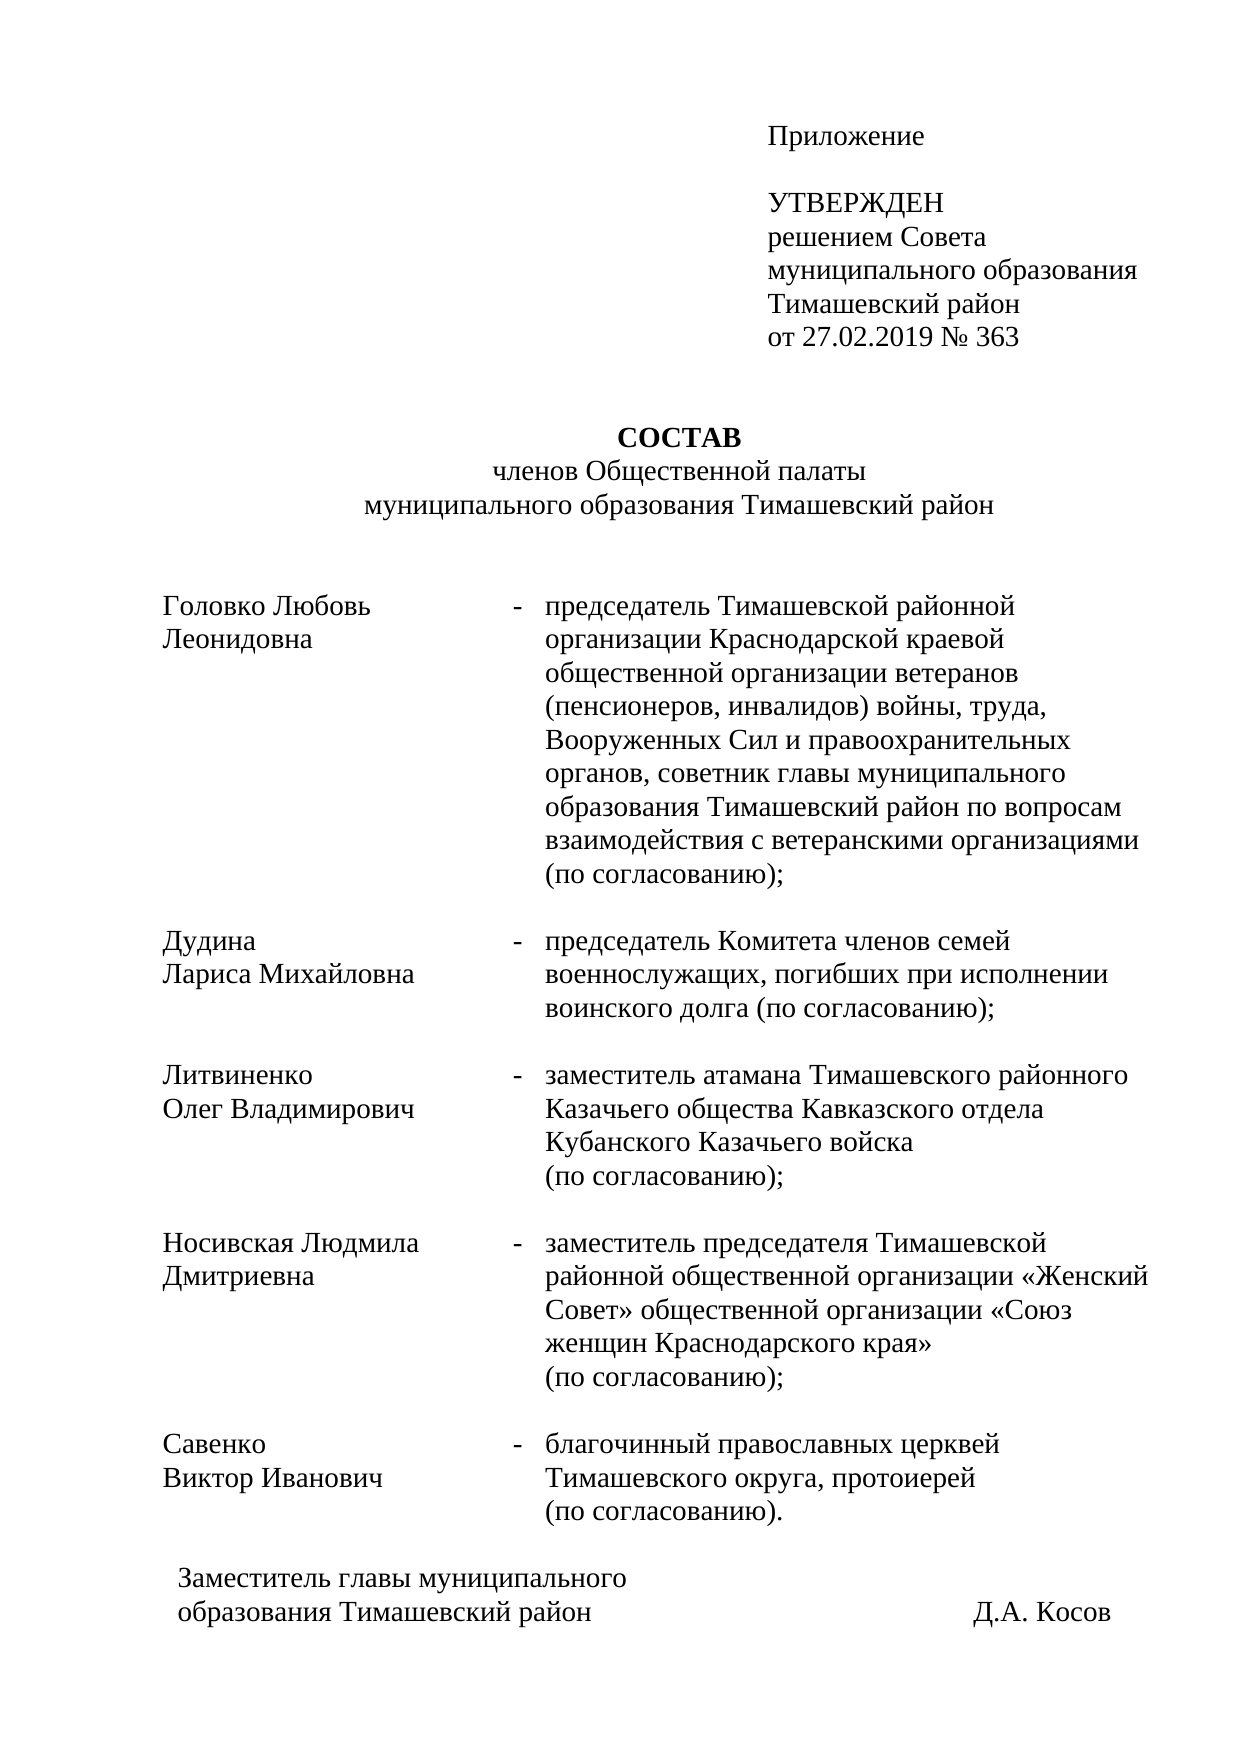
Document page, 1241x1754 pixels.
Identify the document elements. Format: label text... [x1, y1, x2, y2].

table_cell благочинный православных церквей Тимашевского округа, протоиерей (по согласованию). [534, 1426, 1170, 1560]
table_cell Литвиненко Олег Владимирович [151, 1057, 501, 1225]
table_cell Дудина Лариса Михайловна [151, 923, 501, 1057]
table_cell - [501, 1426, 534, 1560]
table_cell председатель Комитета членов семей военнослужащих, погибших при исполнении воинского долга (по согласованию); [534, 923, 1170, 1057]
text СОСТАВ [177, 420, 1181, 453]
table_cell - [501, 923, 534, 1057]
text муниципального образования [177, 252, 1181, 286]
text членов Общественной палаты [177, 453, 1181, 487]
text муниципального образования Тимашевский район [177, 487, 1181, 521]
table_cell заместитель председателя Тимашевской районной общественной организации «Женский Совет» общественной организации «Союз женщин Краснодарского края» (по согласованию); [534, 1225, 1170, 1426]
table_header Головко Любовь Леонидовна [151, 588, 501, 923]
text от 27.02.2019 № 363 [177, 319, 1181, 353]
table_cell - [501, 1057, 534, 1225]
text Заместитель главы муниципального [177, 1560, 1181, 1594]
text решением Совета [177, 219, 1181, 252]
table_header председатель Тимашевской районной организации Краснодарской краевой общественной организации ветеранов (пенсионеров, инвалидов) войны, труда, Вооруженных Сил и правоохранительных органов, советник главы муниципального образования Тимашевский район по вопросам взаимодействия с ветеранскими организациями (по согласованию); [534, 588, 1170, 923]
table_header - [501, 588, 534, 923]
table_cell заместитель атамана Тимашевского районного Казачьего общества Кавказского отдела Кубанского Казачьего войска (по согласованию); [534, 1057, 1170, 1225]
text образования Тимашевский район Д.А. Косов [177, 1594, 1181, 1627]
table_cell Носивская Людмила Дмитриевна [151, 1225, 501, 1426]
text Приложение [177, 118, 1181, 152]
table_cell - [501, 1225, 534, 1426]
text Тимашевский район [177, 286, 1181, 319]
table_cell Савенко Виктор Иванович [151, 1426, 501, 1560]
text УТВЕРЖДЕН [177, 185, 1181, 219]
